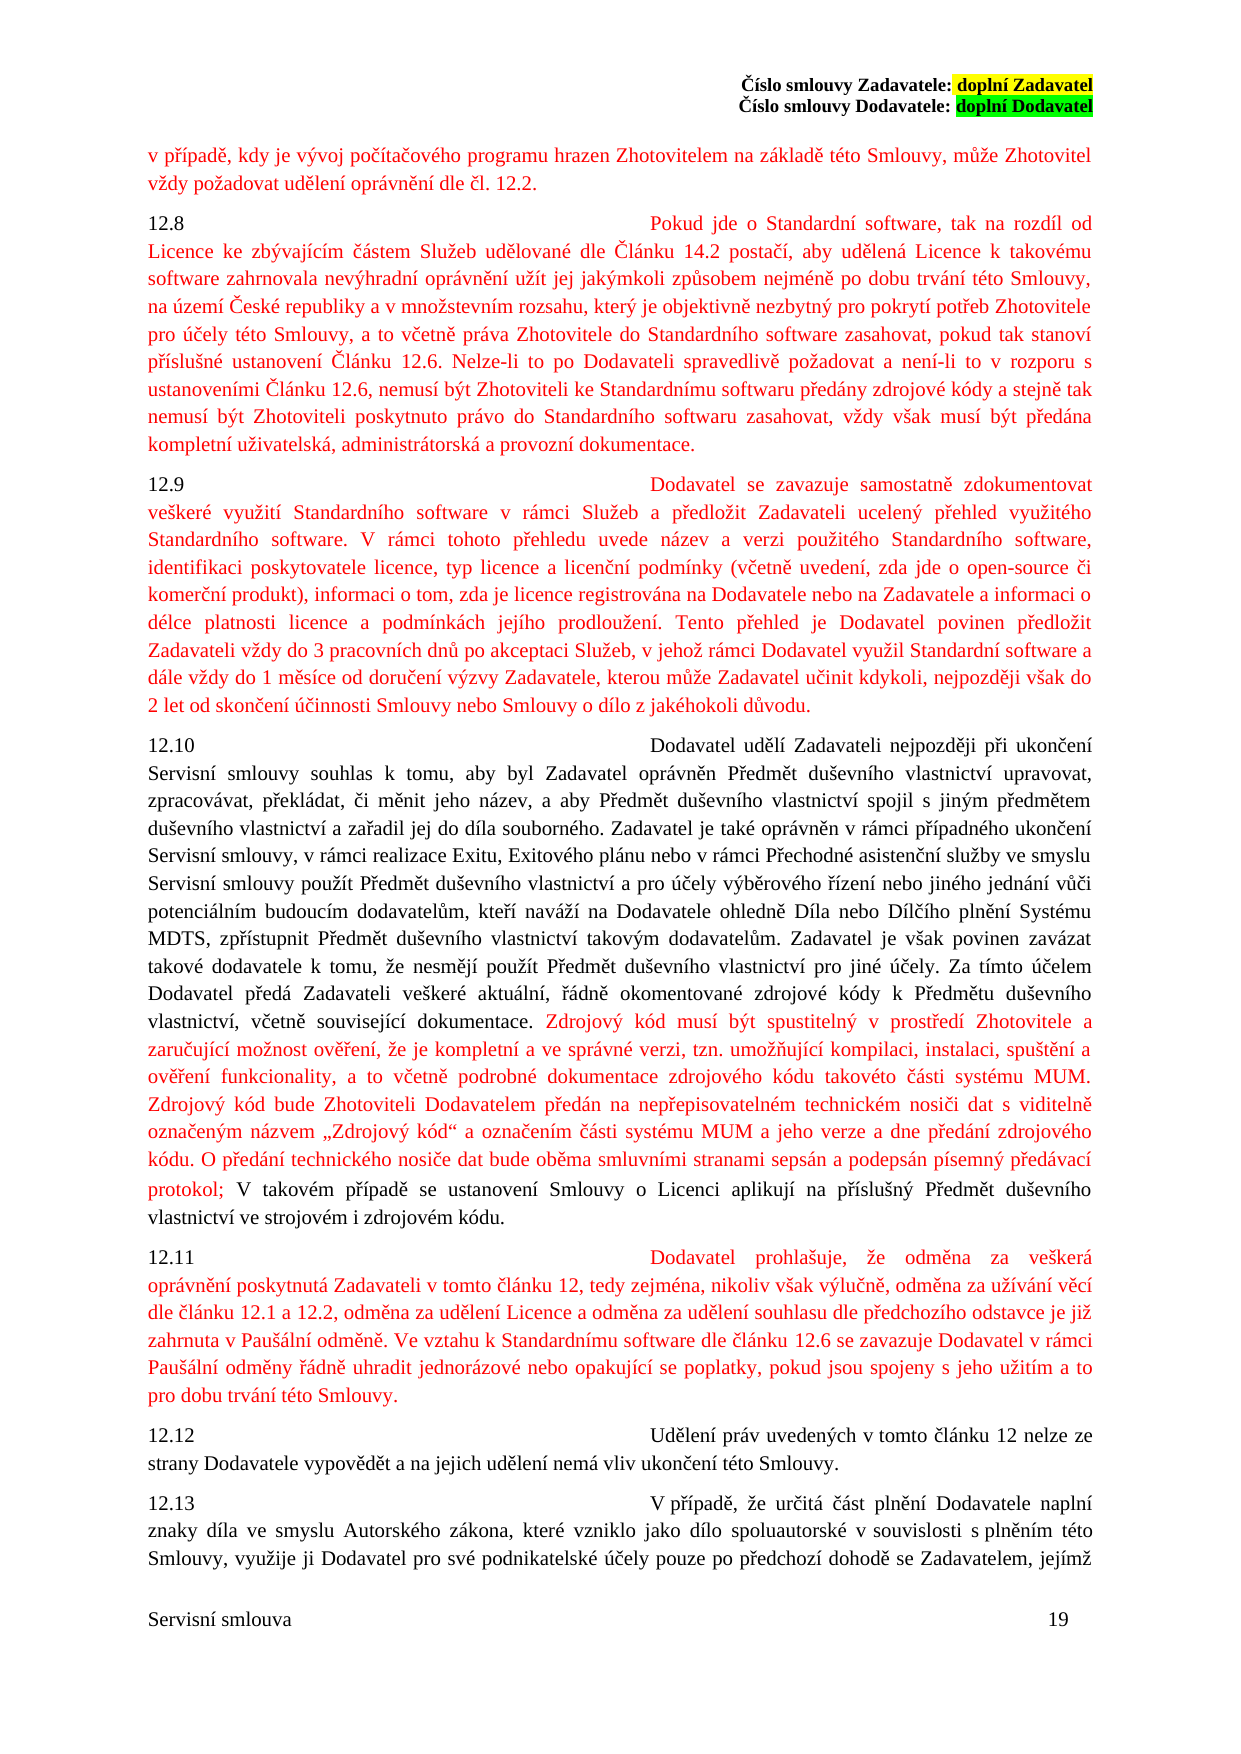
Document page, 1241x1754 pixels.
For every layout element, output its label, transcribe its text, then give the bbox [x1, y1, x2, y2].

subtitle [148, 143, 1093, 195]
subtitle Dodavatel udělí Zadavateli nejpozději při ukončení Servisní smlouvy souhlas k tomu, aby byl Zadavatel oprávněn Předmět duševního vlastnictví upravovat, zpracovávat, překládat, či měnit jeho název, a aby Předmět duševního vlastnictví spojil s jiným předmětem duševního vlastnictví a zařadil jej do díla souborného. Zadavatel je také oprávněn v rámci případného ukončení Servisní smlouvy, v rámci realizace Exitu, Exitového plánu nebo v rámci Přechodné asistenční služby ve smyslu Servisní smlouvy použít Předmět duševního vlastnictví a pro účely výběrového řízení nebo jiného jednání vůči potenciálním budoucím dodavatelům, kteří naváží na Dodavatele ohledně Díla nebo Dílčího plnění Systému MDTS, zpřístupnit Předmět duševního vlastnictví takovým dodavatelům. Zadavatel je však povinen zavázat takové dodavatele k tomu, že nesmějí použít Předmět duševního vlastnictví pro jiné účely. Za tímto účelem Dodavatel předá Zadavateli veškeré aktuální, řádně okomentované zdrojové kódy k Předmětu duševního vlastnictví, včetně související dokumentace. Zdrojový kód musí být spustitelný v prostředí Zhotovitele a zaručující možnost ověření, že je kompletní a ve správné verzi, tzn. umožňující kompilaci, instalaci, spuštění a ověření funkcionality, a to včetně podrobné dokumentace zdrojového kódu takovéto části systému MUM. Zdrojový kód bude Zhotoviteli Dodavatelem předán na nepřepisovatelném technickém nosiči dat s viditelně označeným názvem „Zdrojový kód“ a označením části systému MUM a jeho verze a dne předání zdrojového kódu. O předání technického nosiče dat bude oběma smluvními stranami sepsán a podepsán písemný předávací protokol; V takovém případě se ustanovení Smlouvy o Licenci aplikují na příslušný Předmět duševního vlastnictví ve strojovém i zdrojovém kódu. [148, 733, 1093, 1229]
subtitle Dodavatel se zavazuje samostatně zdokumentovat veškeré využití Standardního software v rámci Služeb a předložit Zadavateli ucelený přehled využitého Standardního software. V rámci tohoto přehledu uvede název a verzi použitého Standardního software, identifikaci poskytovatele licence, typ licence a licenční podmínky (včetně uvedení, zda jde o open-source či komerční produkt), informaci o tom, zda je licence registrována na Dodavatele nebo na Zadavatele a informaci o délce platnosti licence a podmínkách jejího prodloužení. Tento přehled je Dodavatel povinen předložit Zadavateli vždy do 3 pracovních dnů po akceptaci Služeb, v jehož rámci Dodavatel využil Standardní software a dále vždy do 1 měsíce od doručení výzvy Zadavatele, kterou může Zadavatel učinit kdykoli, nejpozději však do 2 let od skončení účinnosti Smlouvy nebo Smlouvy o dílo z jakéhokoli důvodu. [148, 472, 1093, 717]
subtitle Udělení práv uvedených v tomto článku 12 nelze ze strany Dodavatele vypovědět a na jejich udělení nemá vliv ukončení této Smlouvy. [148, 1423, 1093, 1475]
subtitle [148, 1491, 1093, 1570]
subtitle Dodavatel prohlašuje, že odměna za veškerá oprávnění poskytnutá Zadavateli v tomto článku 12, tedy zejména, nikoliv však výlučně, odměna za užívání věcí dle článku 12.1 a 12.2, odměna za udělení Licence a odměna za udělení souhlasu dle předchozího odstavce je již zahrnuta v Paušální odměně. Ve vztahu k Standardnímu software dle článku 12.6 se zavazuje Dodavatel v rámci Paušální odměny řádně uhradit jednorázové nebo opakující se poplatky, pokud jsou spojeny s jeho užitím a to pro dobu trvání této Smlouvy. [148, 1245, 1093, 1407]
subtitle Pokud jde o Standardní software, tak na rozdíl od Licence ke zbývajícím částem Služeb udělované dle Článku 14.2 postačí, aby udělená Licence k takovému software zahrnovala nevýhradní oprávnění užít jej jakýmkoli způsobem nejméně po dobu trvání této Smlouvy, na území České republiky a v množstevním rozsahu, který je objektivně nezbytný pro pokrytí potřeb Zhotovitele pro účely této Smlouvy, a to včetně práva Zhotovitele do Standardního software zasahovat, pokud tak stanoví příslušné ustanovení Článku 12.6. Nelze-li to po Dodavateli spravedlivě požadovat a není-li to v rozporu s ustanoveními Článku 12.6, nemusí být Zhotoviteli ke Standardnímu softwaru předány zdrojové kódy a stejně tak nemusí být Zhotoviteli poskytnuto právo do Standardního softwaru zasahovat, vždy však musí být předána kompletní uživatelská, administrátorská a provozní dokumentace. [148, 211, 1093, 456]
